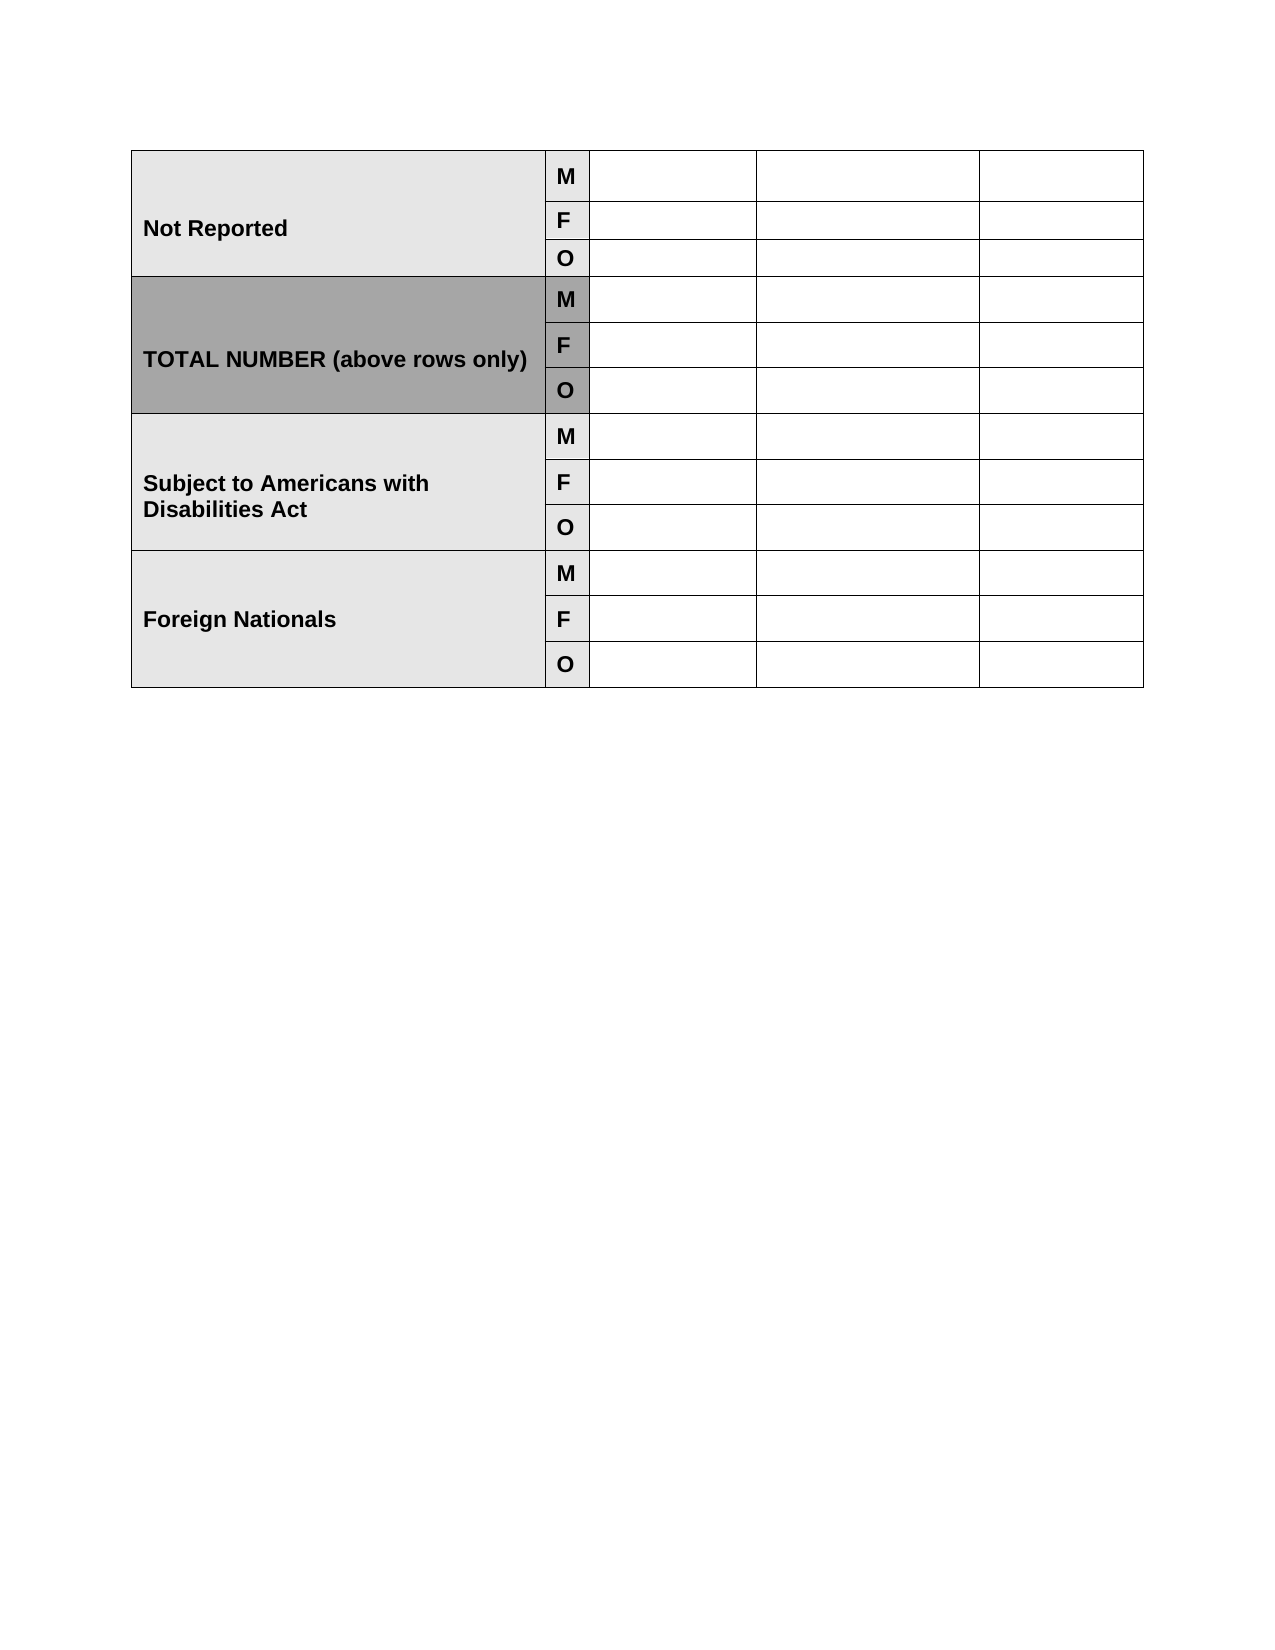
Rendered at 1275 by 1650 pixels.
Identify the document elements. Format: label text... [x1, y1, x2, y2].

table_cell [980, 505, 1143, 550]
table_cell M [546, 151, 589, 201]
table_cell [980, 240, 1143, 276]
table_cell Not Reported [132, 151, 545, 276]
table_cell Foreign Nationals [132, 551, 545, 687]
table_cell [757, 202, 979, 238]
table_cell [757, 460, 979, 504]
table_cell [980, 202, 1143, 238]
table_cell M [546, 277, 589, 322]
table_cell [980, 368, 1143, 413]
table_cell [757, 368, 979, 413]
table_cell [980, 460, 1143, 504]
table_cell [757, 414, 979, 458]
table_cell F [546, 596, 589, 641]
table_cell M [546, 551, 589, 595]
table_cell [590, 323, 756, 367]
table_cell [980, 642, 1143, 687]
table_cell [590, 460, 756, 504]
table_cell [757, 240, 979, 276]
table_cell [590, 277, 756, 322]
table_cell O [546, 240, 589, 276]
table_cell [590, 551, 756, 595]
table_cell [980, 414, 1143, 458]
table_cell [757, 596, 979, 641]
table_cell M [546, 414, 589, 458]
table_cell [980, 596, 1143, 641]
table_cell O [546, 505, 589, 550]
table_cell [590, 151, 756, 201]
table_cell [757, 277, 979, 322]
table_cell [590, 368, 756, 413]
table_cell F [546, 202, 589, 238]
table_cell O [546, 368, 589, 413]
table_cell TOTAL NUMBER (above rows only) [132, 277, 545, 413]
table_cell [590, 596, 756, 641]
table_cell [590, 505, 756, 550]
table_cell [757, 551, 979, 595]
table_cell [757, 642, 979, 687]
table_cell [590, 642, 756, 687]
table_cell [590, 414, 756, 458]
table_cell [590, 202, 756, 238]
table_cell F [546, 460, 589, 504]
table_cell [980, 277, 1143, 322]
table_cell [980, 323, 1143, 367]
table_cell O [546, 642, 589, 687]
table_cell F [546, 323, 589, 367]
table_cell [757, 505, 979, 550]
table_cell [757, 151, 979, 201]
table_cell Subject to Americans with Disabilities Act [132, 414, 545, 550]
table_cell [590, 240, 756, 276]
table_cell [980, 151, 1143, 201]
table_cell [980, 551, 1143, 595]
table_cell [757, 323, 979, 367]
